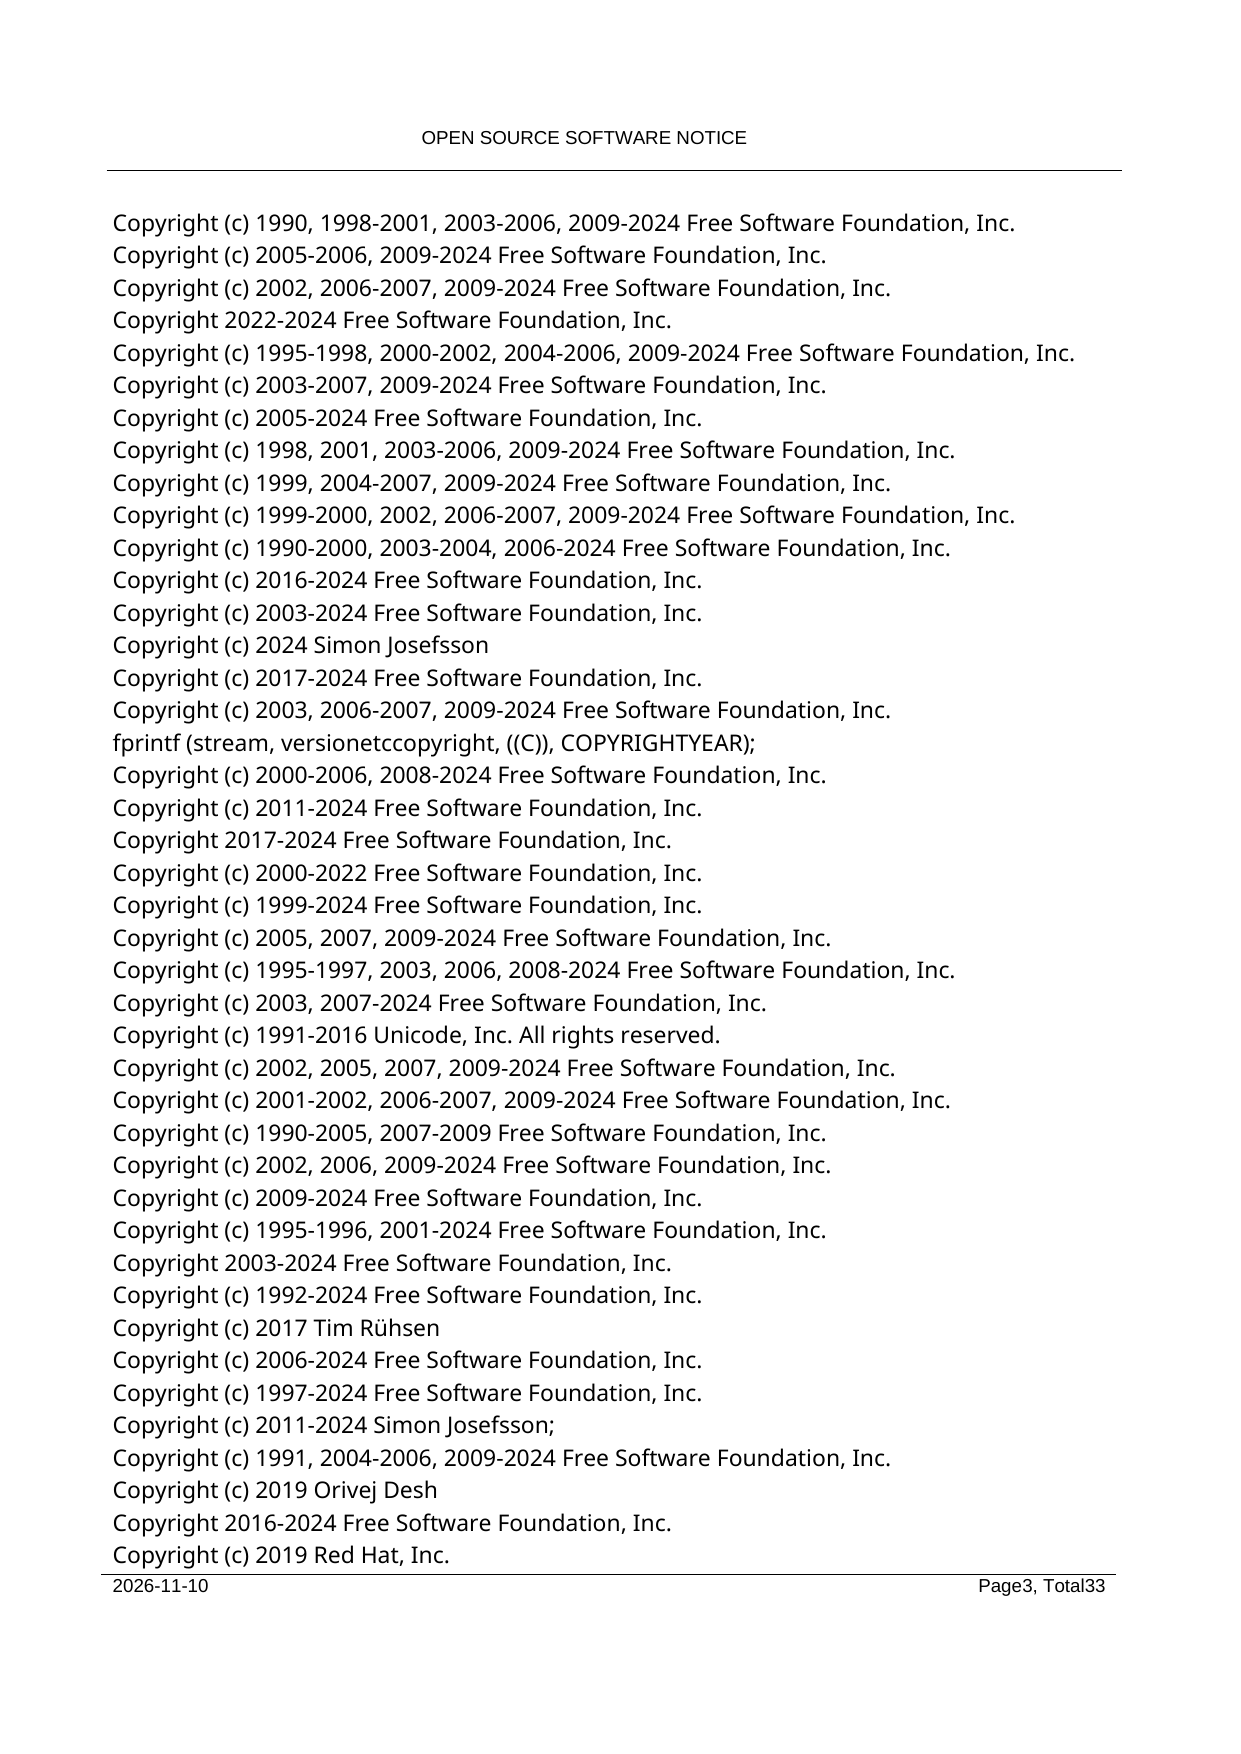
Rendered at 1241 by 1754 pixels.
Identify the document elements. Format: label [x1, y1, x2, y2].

text [112, 206, 1128, 1571]
